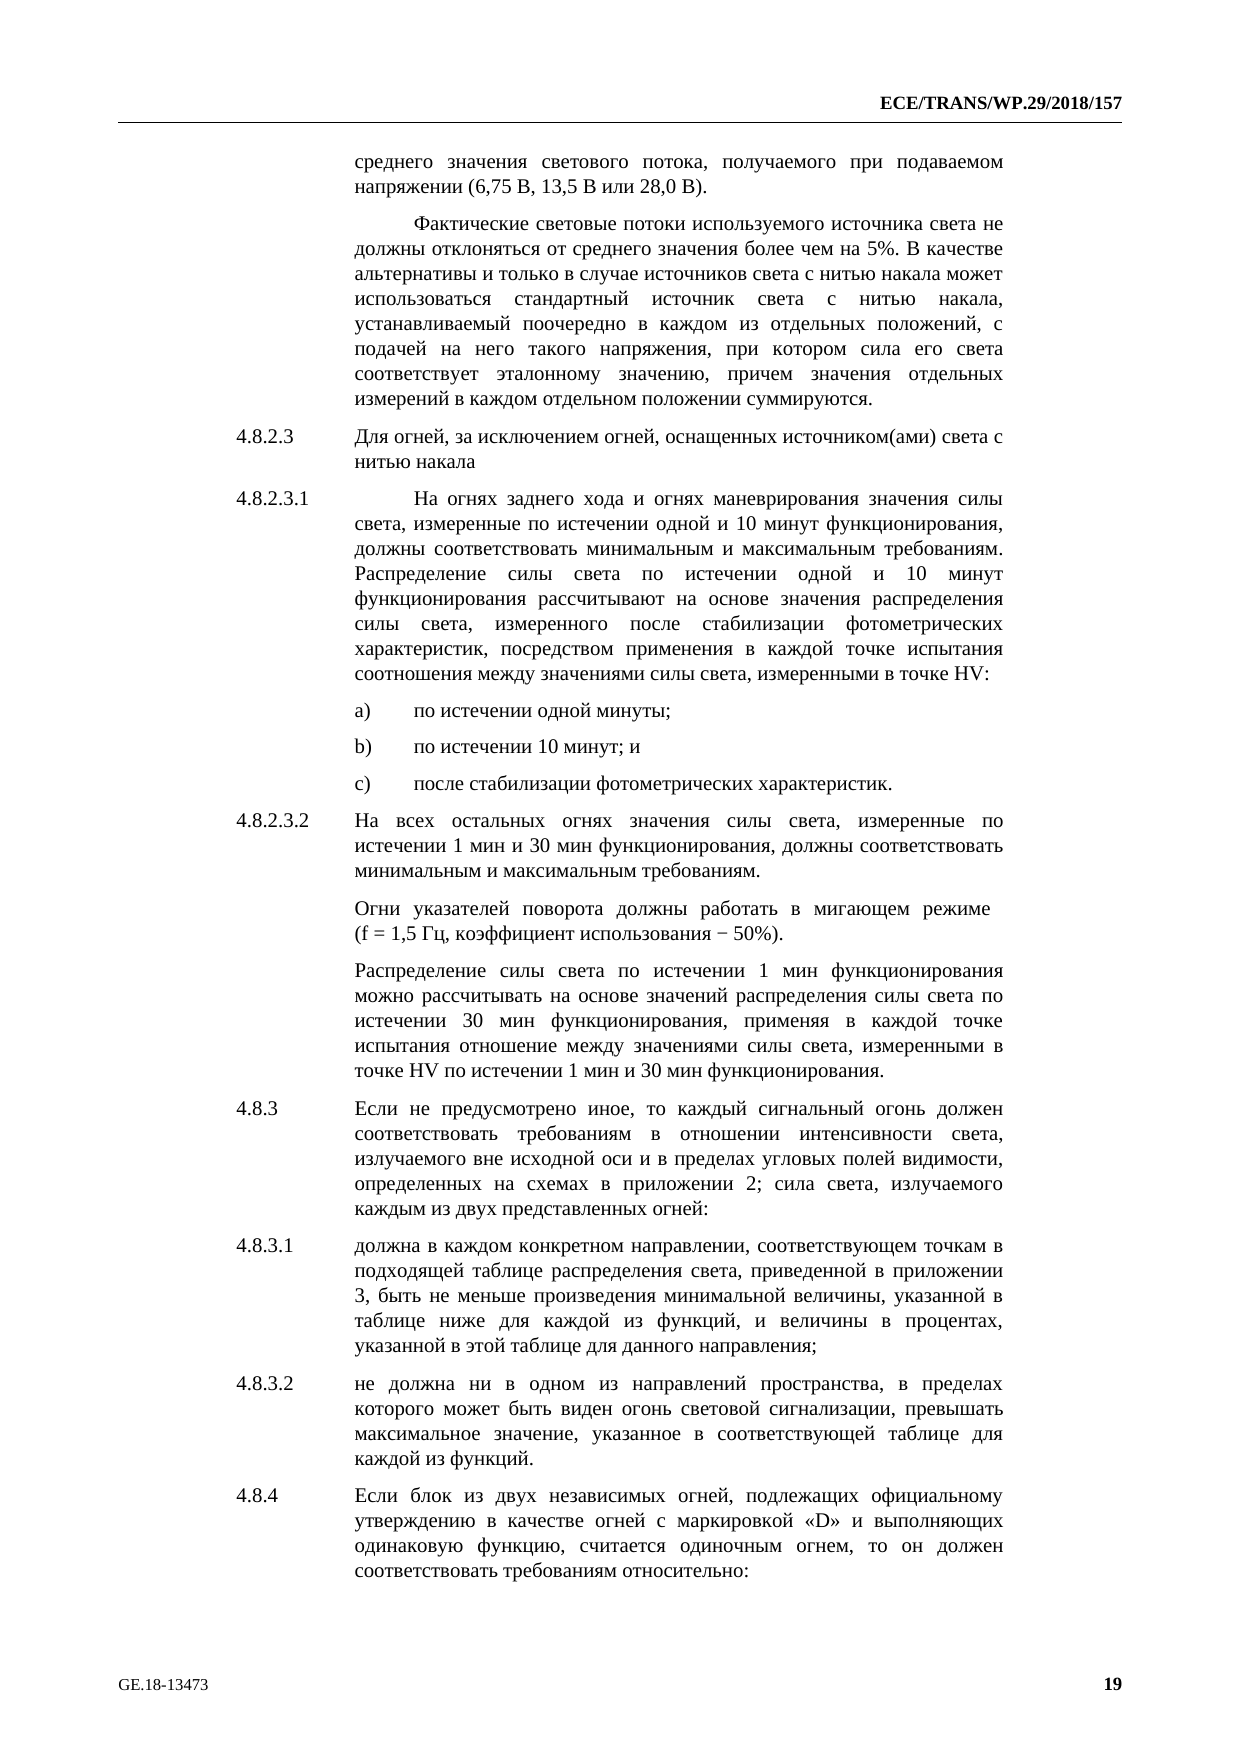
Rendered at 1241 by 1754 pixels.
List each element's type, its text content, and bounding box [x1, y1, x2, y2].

text 4.8.3 Если не предусмотрено иное, то каждый сигнальный огонь должен соответствовать требованиям в отношении интенсивности света, излучаемого вне исходной оси и в пределах угловых полей видимости, определенных на схемах в приложении 2; сила света, излучаемого каждым из двух представленных огней: [236, 1095, 1004, 1220]
text 4.8.2.3.1 На огнях заднего хода и огнях маневрирования значения силы света, измеренные по истечении одной и 10 минут функционирования, должны соответствовать минимальным и максимальным требованиям. Распределение силы света по истечении одной и 10 минут функционирования рассчитывают на основе значения распределения силы света, измеренного после стабилизации фотометрических характеристик, посредством применения в каждой точке испытания соотношения между значениями силы света, измеренными в точке HV: [236, 485, 1004, 685]
text 4.8.2.3.2 На всех остальных огнях значения силы света, измеренные по истечении 1 мин и 30 мин функционирования, должны соответствовать минимальным и максимальным требованиям. [236, 807, 1004, 882]
text b) по истечении 10 минут; и [354, 734, 977, 758]
text 4.8.4 Если блок из двух независимых огней, подлежащих официальному утверждению в качестве огней с маркировкой «D» и выполняющих одинаковую функцию, считается одиночным огнем, то он должен соответствовать требованиям относительно: [236, 1482, 1004, 1582]
text Огни указателей поворота должны работать в мигающем режиме (f = 1,5 Гц, коэффициент использования − 50%). [354, 895, 1004, 945]
text 4.8.3.1 должна в каждом конкретном направлении, соответствующем точкам в подходящей таблице распределения света, приведенной в приложении 3, быть не меньше произведения минимальной величины, указанной в таблице ниже для каждой из функций, и величины в процентах, указанной в этой таблице для данного направления; [236, 1232, 1004, 1357]
text Распределение силы света по истечении 1 мин функционирования можно рассчитывать на основе значений распределения силы света по истечении 30 мин функционирования, применяя в каждой точке испытания отношение между значениями силы света, измеренными в точке НV по истечении 1 мин и 30 мин функционирования. [354, 957, 1004, 1082]
text 4.8.3.2 не должна ни в одном из направлений пространства, в пределах которого может быть виден огонь световой сигнализации, превышать максимальное значение, указанное в соответствующей таблице для каждой из функций. [236, 1370, 1004, 1470]
text 4.8.2.3 Для огней, за исключением огней, оснащенных источником(ами) света с нитью накала [236, 423, 1004, 473]
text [354, 148, 1004, 198]
text a) по истечении одной минуты; [354, 698, 977, 722]
text Фактические световые потоки используемого источника света не должны отклоняться от среднего значения более чем на 5%. В качестве альтернативы и только в случае источников света с нитью накала может использоваться стандартный источник света с нитью накала, устанавливаемый поочередно в каждом из отдельных положений, с подачей на него такого напряжения, при котором сила его света соответствует эталонному значению, причем значения отдельных измерений в каждом отдельном положении суммируются. [354, 210, 1004, 410]
text c) после стабилизации фотометрических характеристик. [354, 771, 977, 795]
